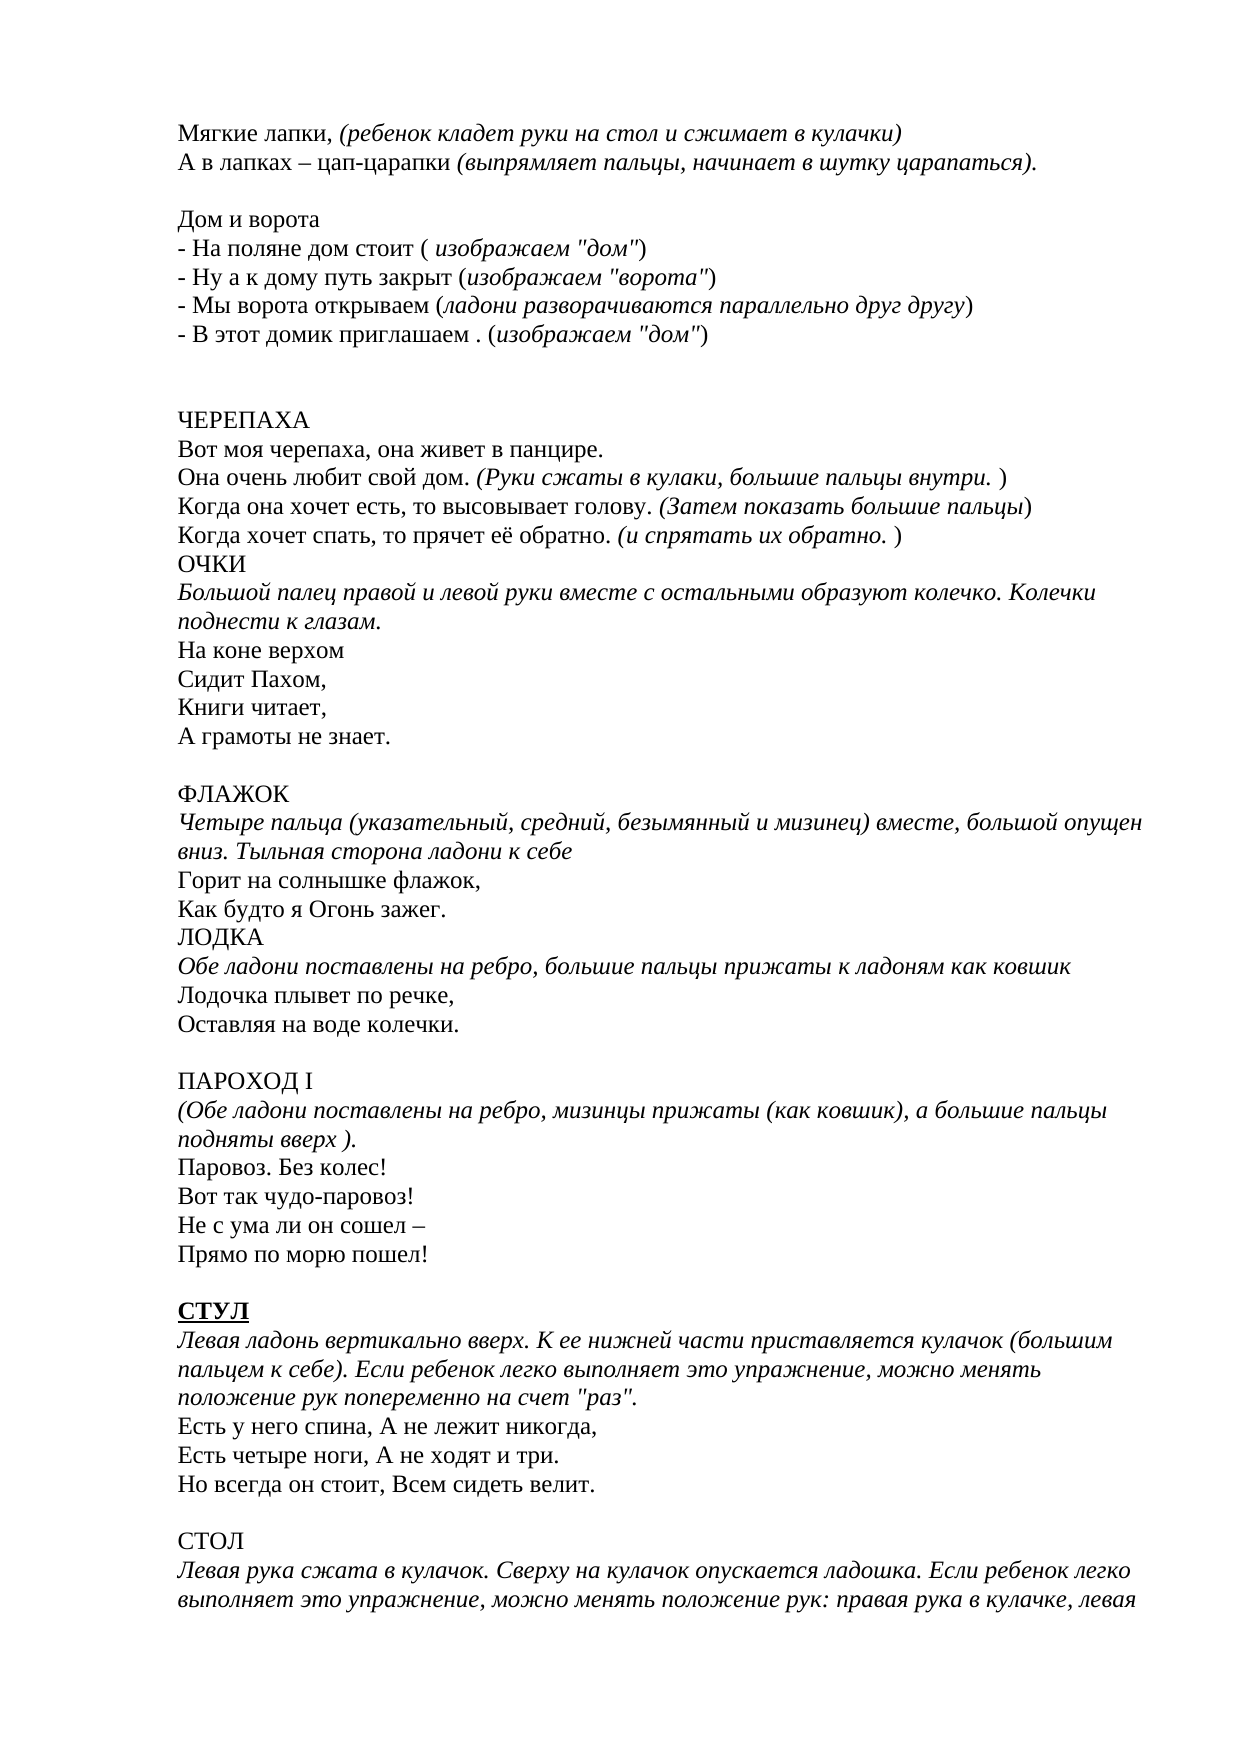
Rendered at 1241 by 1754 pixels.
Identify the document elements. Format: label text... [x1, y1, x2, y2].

text Дом и ворота - На поляне дом стоит ( изображаем "дом") - Ну а к дому путь закрыт (изображаем "ворота") - Мы ворота открываем (ладони разворачиваются параллельно друг другу) - В этот домик приглашаем . (изображаем "дом") [177, 176, 1152, 348]
text ОЧКИ Большой палец правой и левой руки вместе с остальными образуют колечко. Колечки поднести к глазам. На коне верхом Сидит Пахом, Книги читает, А грамоты не знает. ФЛАЖОК Четыре пальца (указательный, средний, безымянный и мизинец) вместе, большой опущен вниз. Тыльная сторона ладони к себе Горит на солнышке флажок, Как будто я Огонь зажег. [177, 549, 1152, 922]
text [177, 118, 1152, 176]
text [177, 922, 1152, 1612]
text ЧЕРЕПАХА Вот моя черепаха, она живет в панцире. Она очень любит свой дом. (Руки сжаты в кулаки, большие пальцы внутри. ) Когда она хочет есть, то высовывает голову. (Затем показать большие пальцы) Когда хочет спать, то прячет её обратно. (и спрятать их обратно. ) [177, 405, 1152, 549]
